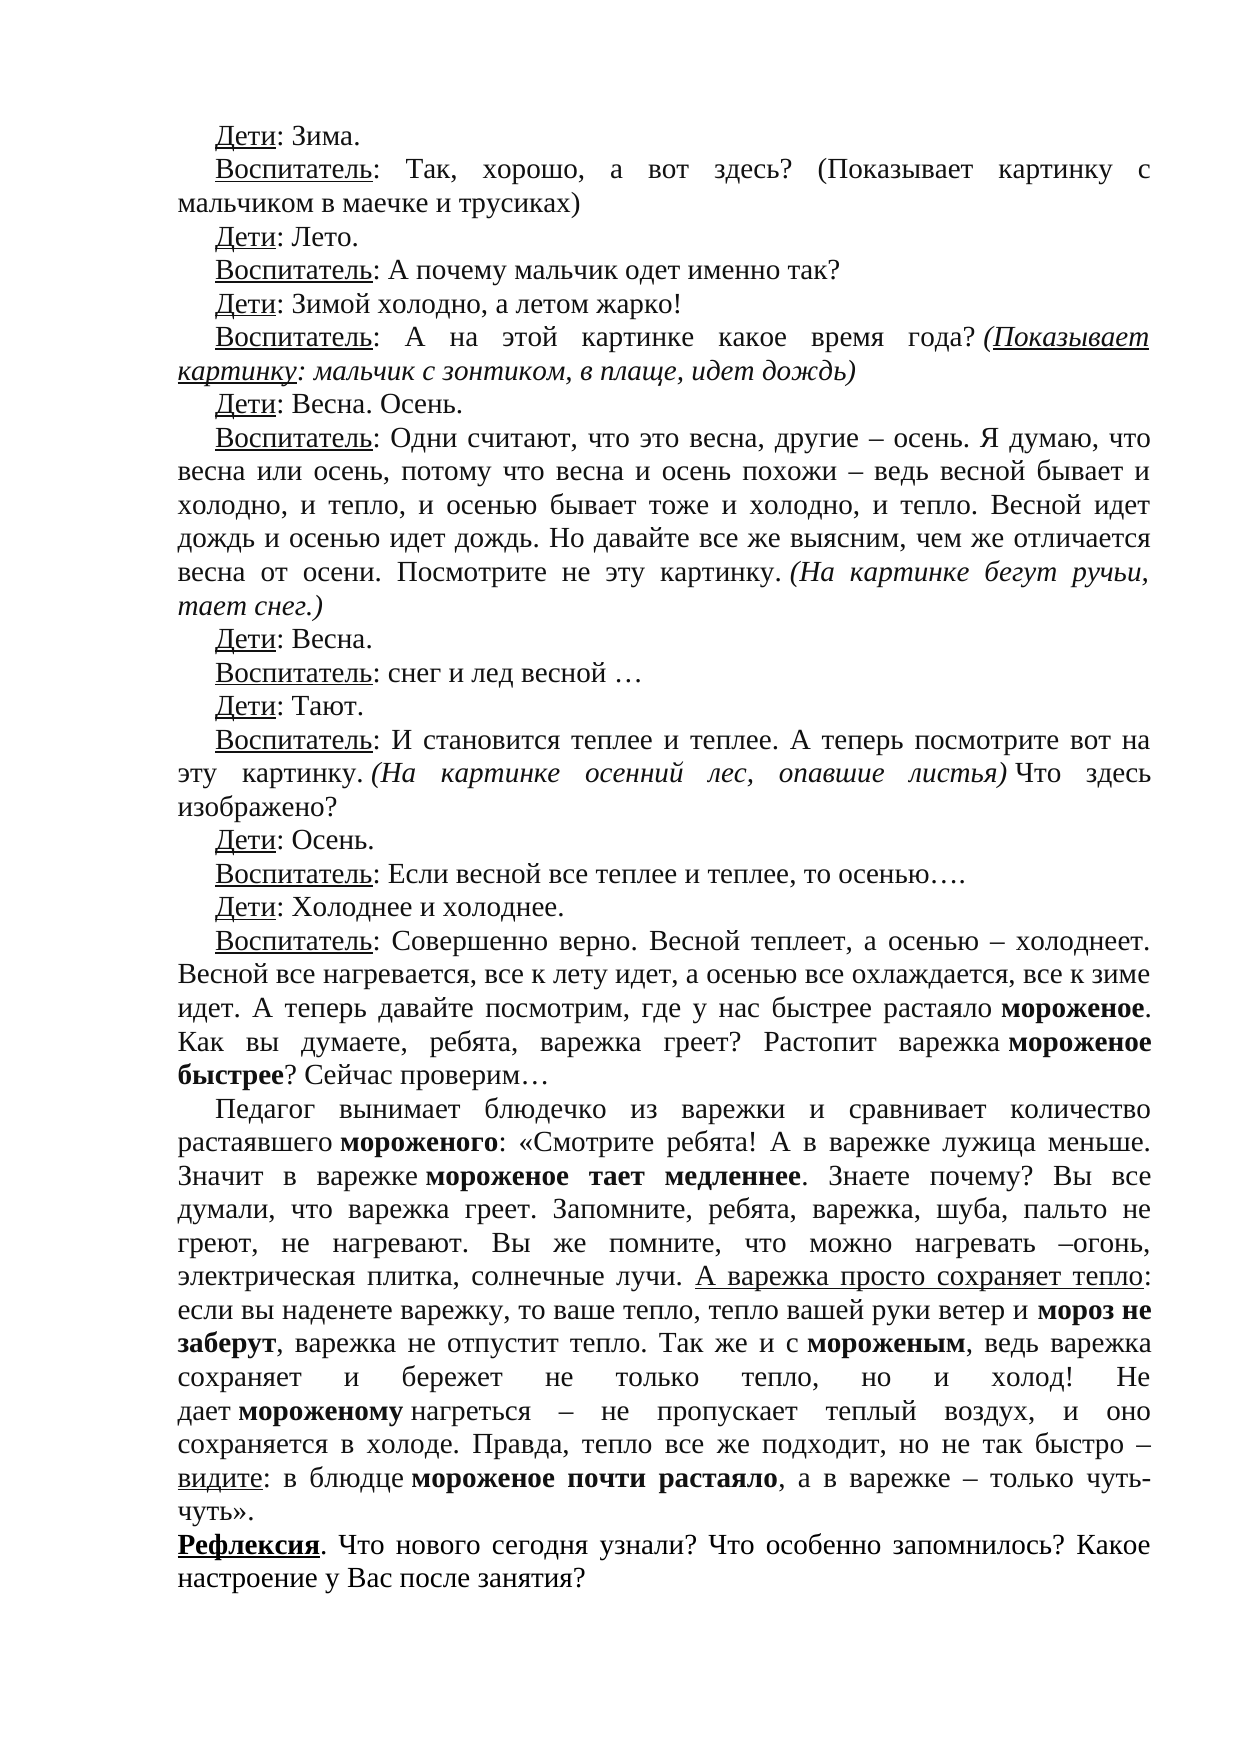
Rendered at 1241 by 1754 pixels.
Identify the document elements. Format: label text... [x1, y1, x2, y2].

text Педагог вынимает блюдечко из варежки и сравнивает количество растаявшего мороженого: «Смотрите ребята! А в варежке лужица меньше. Значит в варежке мороженое тает медленнее. Знаете почему? Вы все думали, что варежка греет. Запомните, ребята, варежка, шуба, пальто не греют, не нагревают. Вы же помните, что можно нагревать –огонь, электрическая плитка, солнечные лучи. А варежка просто сохраняет тепло: если вы наденете варежку, то ваше тепло, тепло вашей руки ветер и мороз не заберут, варежка не отпустит тепло. Так же и с мороженым, ведь варежка сохраняет и бережет не только тепло, но и холод! Не дает мороженому нагреться – не пропускает теплый воздух, и оно сохраняется в холоде. Правда, тепло все же подходит, но не так быстро – видите: в блюдце мороженое почти растаяло, а в варежке – только чуть-чуть». [177, 1091, 1152, 1527]
text Дети: Лето. [177, 219, 1152, 252]
text Воспитатель: А на этой картинке какое время года? (Показывает картинку: мальчик с зонтиком, в плаще, идет дождь) [177, 319, 1152, 386]
text Дети: Тают. [177, 688, 1152, 722]
text Воспитатель: Если весной все теплее и теплее, то осенью…. [177, 856, 1152, 889]
text Дети: Зима. [177, 118, 1152, 152]
text Воспитатель: снег и лед весной … [177, 655, 1152, 688]
text Дети: Весна. Осень. [177, 386, 1152, 420]
text Дети: Зимой холодно, а летом жарко! [177, 286, 1152, 319]
text Воспитатель: И становится теплее и теплее. А теперь посмотрите вот на эту картинку. (На картинке осенний лес, опавшие листья) Что здесь изображено? [177, 722, 1152, 822]
text Воспитатель: Совершенно верно. Весной теплеет, а осенью – холоднеет. Весной все нагревается, все к лету идет, а осенью все охлаждается, все к зиме идет. А теперь давайте посмотрим, где у нас быстрее растаяло мороженое. Как вы думаете, ребята, варежка греет? Растопит варежка мороженое быстрее? Сейчас проверим… [177, 923, 1152, 1091]
text Воспитатель: А почему мальчик одет именно так? [177, 252, 1152, 286]
text Дети: Холоднее и холоднее. [177, 889, 1152, 923]
text Рефлексия. Что нового сегодня узнали? Что особенно запомнилось? Какое настроение у Вас после занятия? [177, 1527, 1152, 1594]
text Дети: Весна. [177, 621, 1152, 655]
text Дети: Осень. [177, 822, 1152, 856]
text Воспитатель: Одни считают, что это весна, другие – осень. Я думаю, что весна или осень, потому что весна и осень похожи – ведь весной бывает и холодно, и тепло, и осенью бывает тоже и холодно, и тепло. Весной идет дождь и осенью идет дождь. Но давайте все же выясним, чем же отличается весна от осени. Посмотрите не эту картинку. (На картинке бегут ручьи, тает снег.) [177, 420, 1152, 621]
text Воспитатель: Так, хорошо, а вот здесь? (Показывает картинку с мальчиком в маечке и трусиках) [177, 152, 1152, 219]
